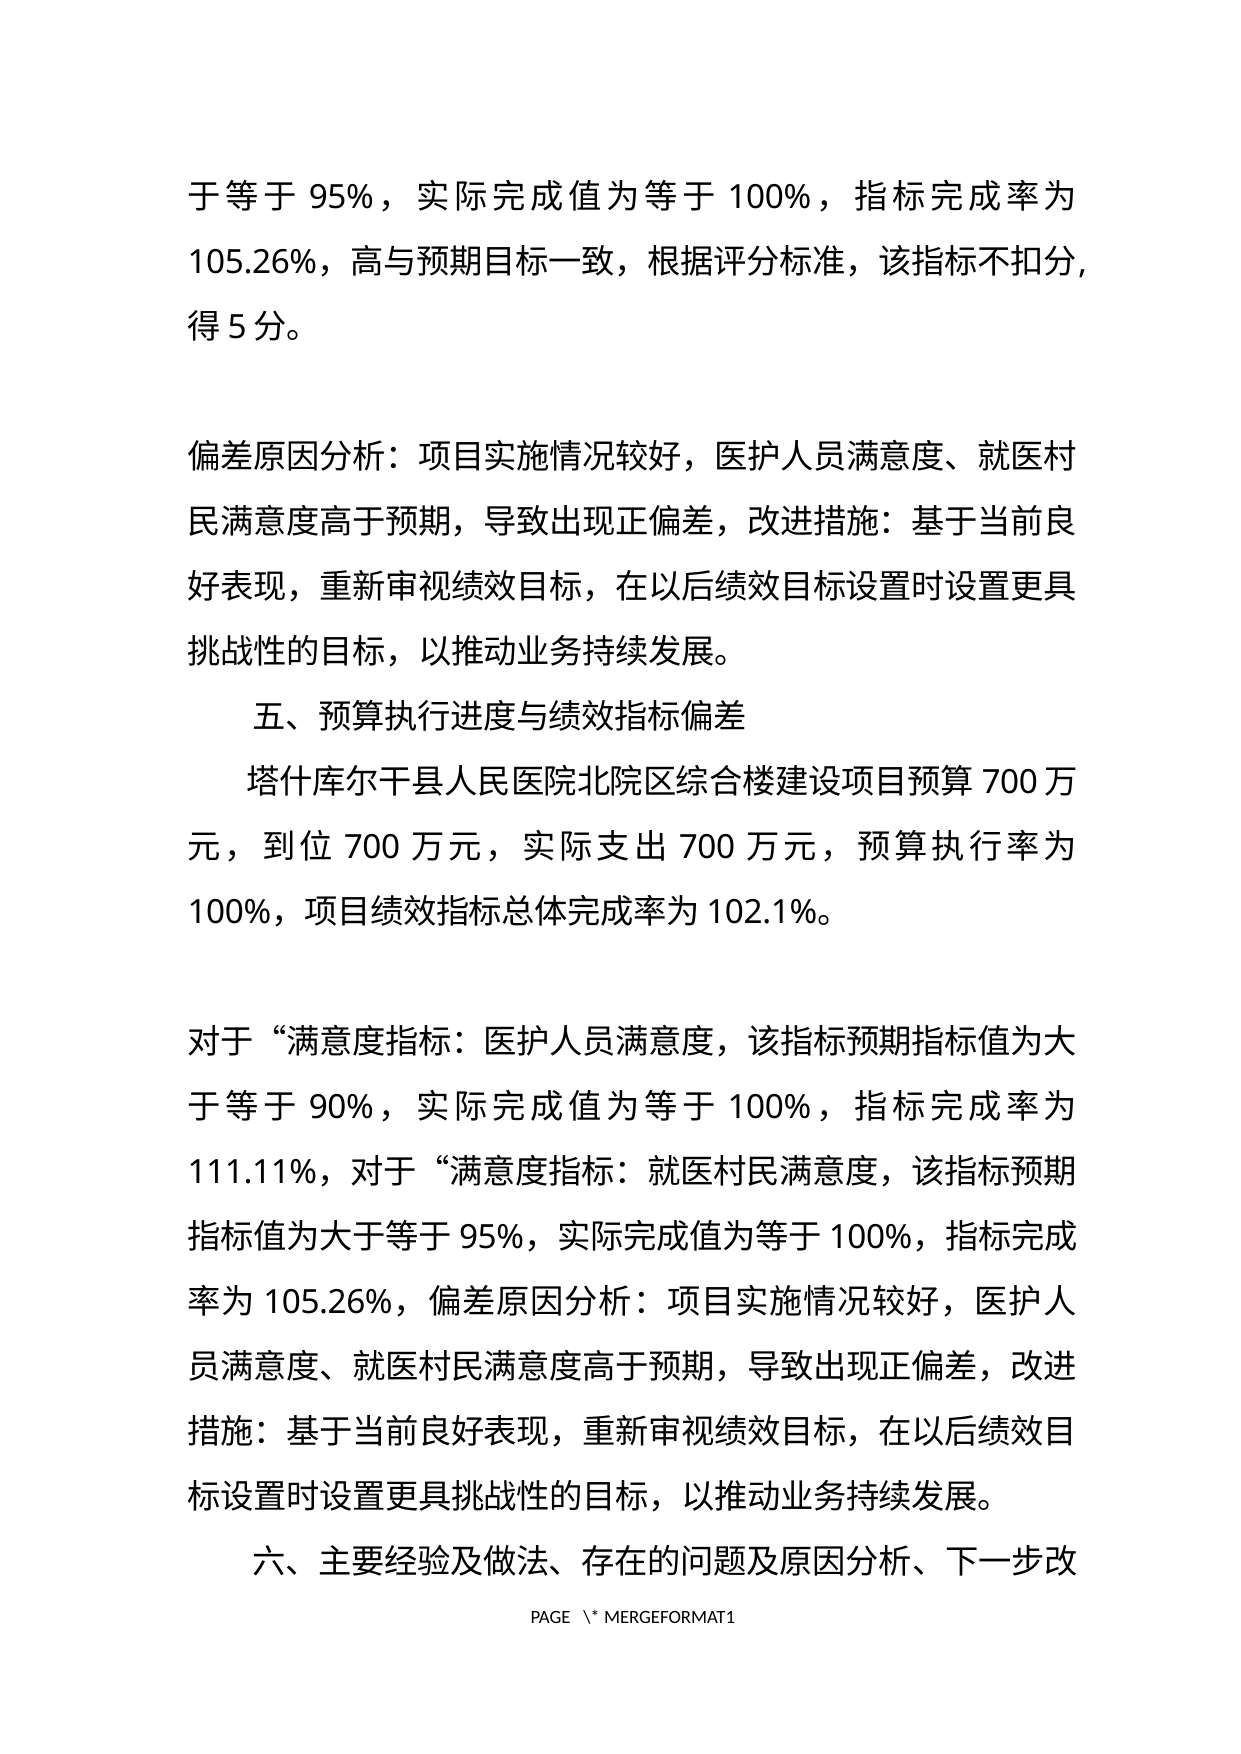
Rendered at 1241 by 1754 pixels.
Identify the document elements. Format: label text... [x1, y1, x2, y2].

text 五、预算执行进度与绩效指标偏差 [187, 682, 1078, 747]
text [187, 162, 1078, 682]
text 塔什库尔干县人民医院北院区综合楼建设项目预算700万元，到位700万元，实际支出700万元，预算执行率为100%，项目绩效指标总体完成率为102.1%。 对于“满意度指标：医护人员满意度，该指标预期指标值为大于等于90%，实际完成值为等于100%，指标完成率为111.11%，对于“满意度指标：就医村民满意度，该指标预期指标值为大于等于95%，实际完成值为等于100%，指标完成率为105.26%，偏差原因分析：项目实施情况较好，医护人员满意度、就医村民满意度高于预期，导致出现正偏差，改进措施：基于当前良好表现，重新审视绩效目标，在以后绩效目标设置时设置更具挑战性的目标，以推动业务持续发展。 [187, 747, 1078, 1527]
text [187, 1527, 1078, 1592]
